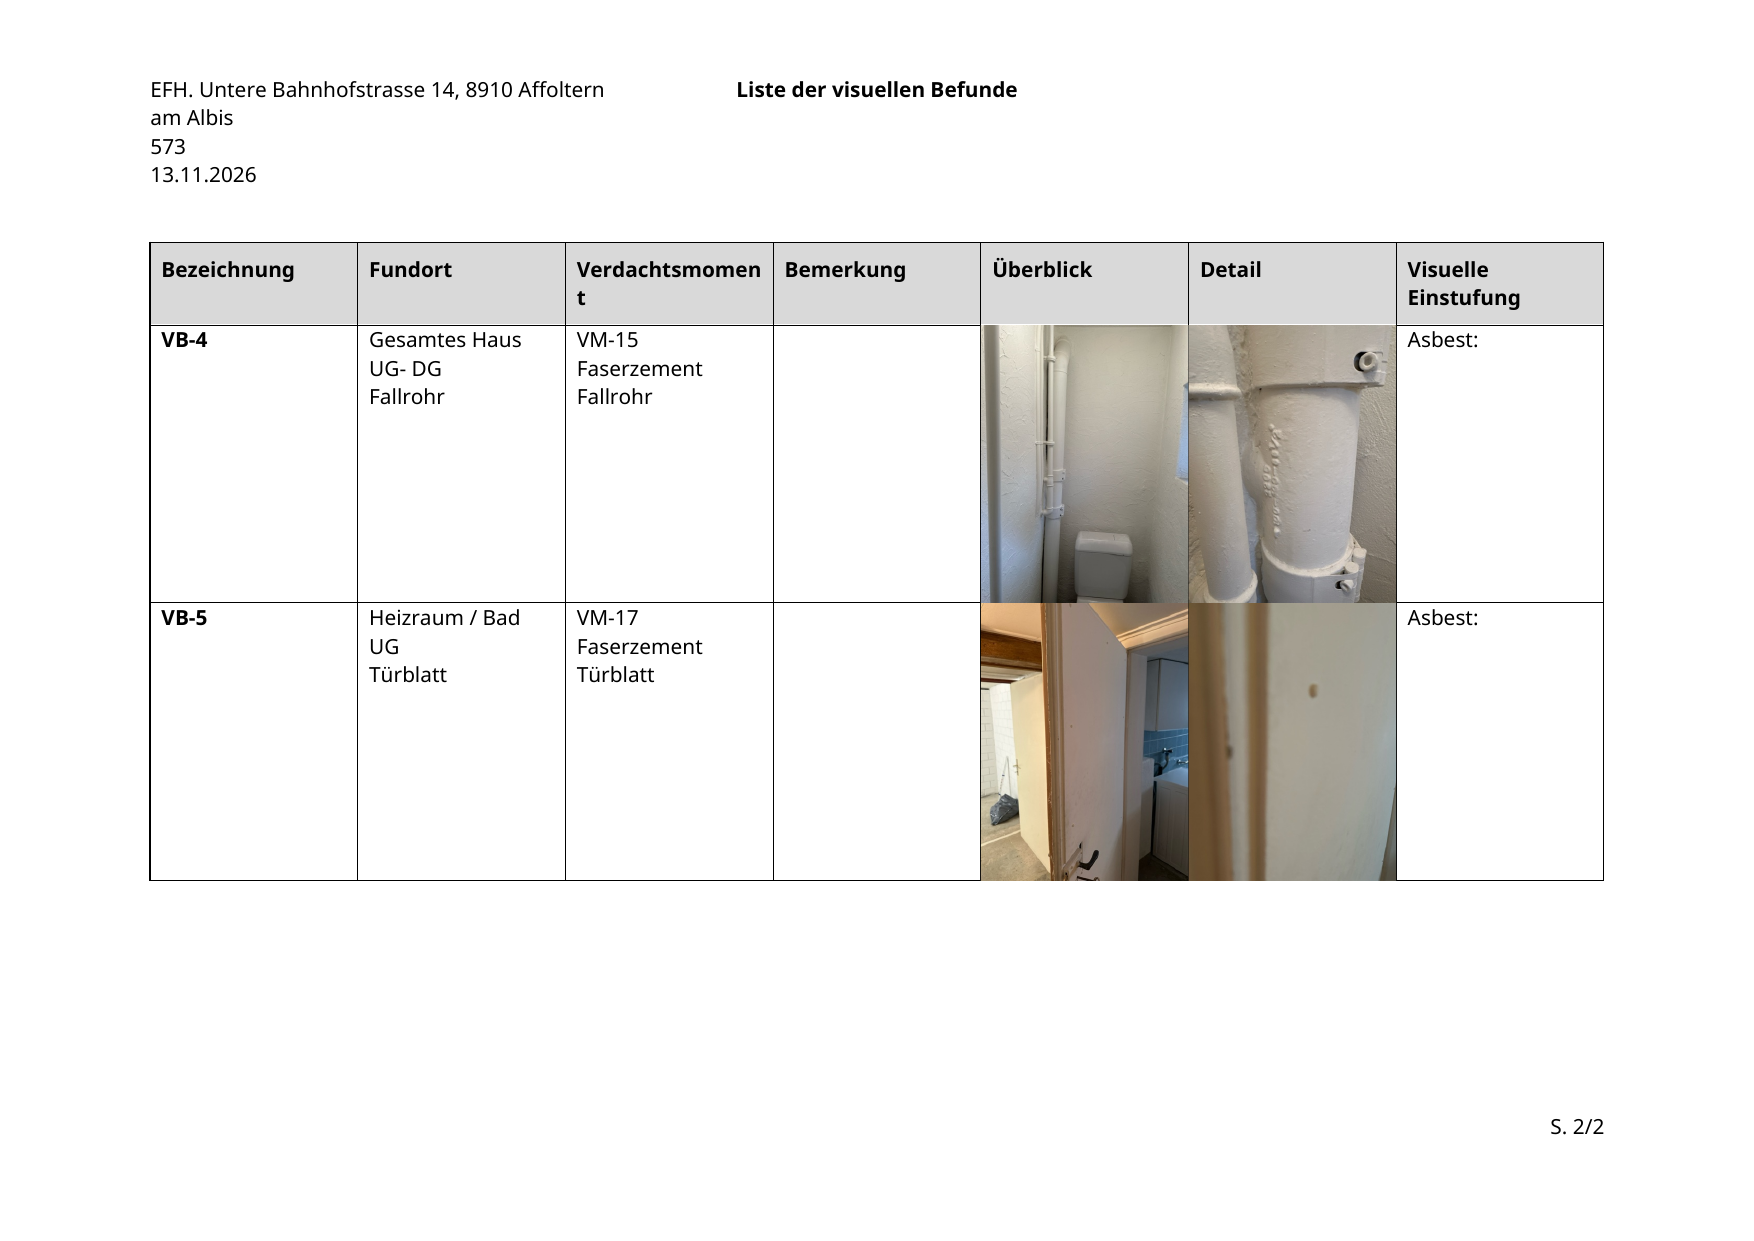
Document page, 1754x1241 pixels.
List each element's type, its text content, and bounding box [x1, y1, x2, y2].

table_header Bemerkung [774, 243, 980, 324]
table_header Detail [1189, 243, 1396, 324]
table_cell VM-17 Faserzement Türblatt [566, 603, 773, 880]
table_cell VM-15 Faserzement Fallrohr [566, 326, 773, 602]
table_header Fundort [358, 243, 565, 324]
table_header Bezeichnung [151, 243, 357, 324]
table_cell Asbest: [1397, 603, 1603, 880]
table_cell Asbest: [1397, 326, 1603, 602]
table_header Verdachtsmoment [566, 243, 773, 324]
table_cell [774, 603, 980, 880]
picture [980, 325, 1397, 881]
table_cell [774, 326, 980, 602]
table_cell VB-4 [151, 326, 357, 602]
table_cell Heizraum / Bad UG Türblatt [358, 603, 565, 880]
table_cell Gesamtes Haus UG- DG Fallrohr [358, 326, 565, 602]
table_cell VB-5 [151, 603, 357, 880]
table_header Visuelle Einstufung [1397, 243, 1603, 324]
table_header Überblick [981, 243, 1188, 324]
